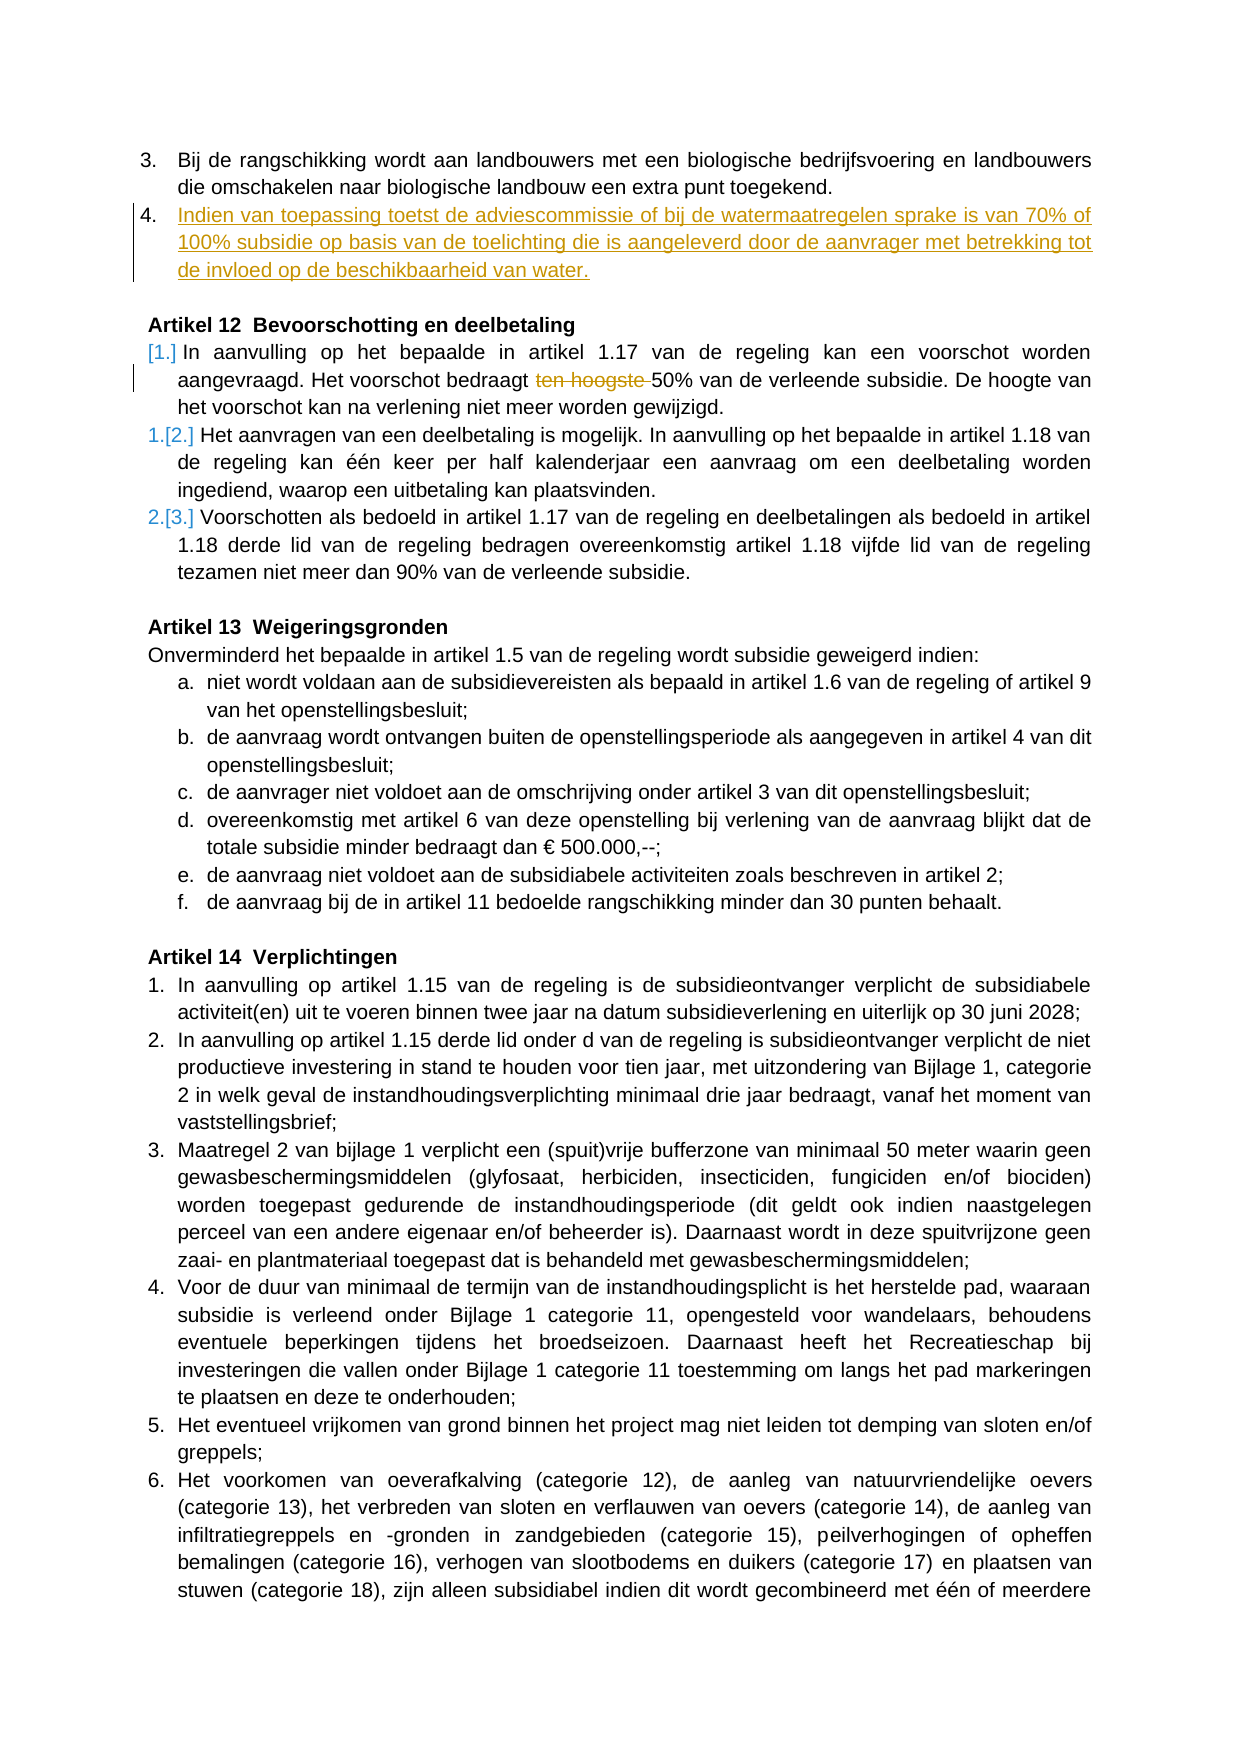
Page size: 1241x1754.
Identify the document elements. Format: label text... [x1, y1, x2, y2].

list Bij de rangschikking wordt aan landbouwers met een biologische bedrijfsvoering en landbouwers die omschakelen naar biologische landbouw een extra punt toegekend. [140, 148, 1093, 199]
list de aanvraag niet voldoet aan de subsidiabele activiteiten zoals beschreven in artikel 2; [177, 863, 1093, 887]
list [148, 1468, 1093, 1602]
list In aanvulling op artikel 1.15 derde lid onder d van de regeling is subsidieontvanger verplicht de niet productieve investering in stand te houden voor tien jaar, met uitzondering van Bijlage 1, categorie 2 in welk geval de instandhoudingsverplichting minimaal drie jaar bedraagt, vanaf het moment van vaststellingsbrief; [148, 1028, 1093, 1134]
list de aanvrager niet voldoet aan de omschrijving onder artikel 3 van dit openstellingsbesluit; [177, 780, 1093, 804]
list Maatregel 2 van bijlage 1 verplicht een (spuit)vrije bufferzone van minimaal 50 meter waarin geen gewasbeschermingsmiddelen (glyfosaat, herbiciden, insecticiden, fungiciden en/of biociden) worden toegepast gedurende de instandhoudingsperiode (dit geldt ook indien naastgelegen perceel van een andere eigenaar en/of beheerder is). Daarnaast wordt in deze spuitvrijzone geen zaai- en plantmateriaal toegepast dat is behandeld met gewasbeschermingsmiddelen; [148, 1138, 1093, 1272]
list Voorschotten als bedoeld in artikel 1.17 van de regeling en deelbetalingen als bedoeld in artikel 1.18 derde lid van de regeling bedragen overeenkomstig artikel 1.18 vijfde lid van de regeling tezamen niet meer dan 90% van de verleende subsidie. [148, 505, 1093, 584]
list Het aanvragen van een deelbetaling is mogelijk. In aanvulling op het bepaalde in artikel 1.18 van de regeling kan één keer per half kalenderjaar een aanvraag om een deelbetaling worden ingediend, waarop een uitbetaling kan plaatsvinden. [148, 423, 1093, 502]
list niet wordt voldaan aan de subsidievereisten als bepaald in artikel 1.6 van de regeling of artikel 9 van het openstellingsbesluit; [177, 670, 1093, 722]
text Onverminderd het bepaalde in artikel 1.5 van de regeling wordt subsidie geweigerd indien: [148, 643, 1093, 667]
list de aanvraag wordt ontvangen buiten de openstellingsperiode als aangegeven in artikel 4 van dit openstellingsbesluit; [177, 725, 1093, 777]
list Voor de duur van minimaal de termijn van de instandhoudingsplicht is het herstelde pad, waaraan subsidie is verleend onder Bijlage 1 categorie 11, opengesteld voor wandelaars, behoudens eventuele beperkingen tijdens het broedseizoen. Daarnaast heeft het Recreatieschap bij investeringen die vallen onder Bijlage 1 categorie 11 toestemming om langs het pad markeringen te plaatsen en deze te onderhouden; [148, 1275, 1093, 1409]
list de aanvraag bij de in artikel 11 bedoelde rangschikking minder dan 30 punten behaalt. [177, 890, 1093, 914]
list In aanvulling op het bepaalde in artikel 1.17 van de regeling kan een voorschot worden aangevraagd. Het voorschot bedraagt 50% van de verleende subsidie. De hoogte van het voorschot kan na verlening niet meer worden gewijzigd. [148, 340, 1093, 419]
text Artikel 14 Verplichtingen [148, 945, 1093, 969]
list Het eventueel vrijkomen van grond binnen het project mag niet leiden tot demping van sloten en/of greppels; [148, 1413, 1093, 1464]
list In aanvulling op artikel 1.15 van de regeling is de subsidieontvanger verplicht de subsidiabele activiteit(en) uit te voeren binnen twee jaar na datum subsidieverlening en uiterlijk op 30 juni 2028; [148, 973, 1093, 1024]
list overeenkomstig met artikel 6 van deze openstelling bij verlening van de aanvraag blijkt dat de totale subsidie minder bedraagt dan € 500.000,--; [177, 808, 1093, 859]
text Artikel 12 Bevoorschotting en deelbetaling [148, 313, 1093, 337]
text Artikel 13 Weigeringsgronden [148, 615, 1093, 639]
